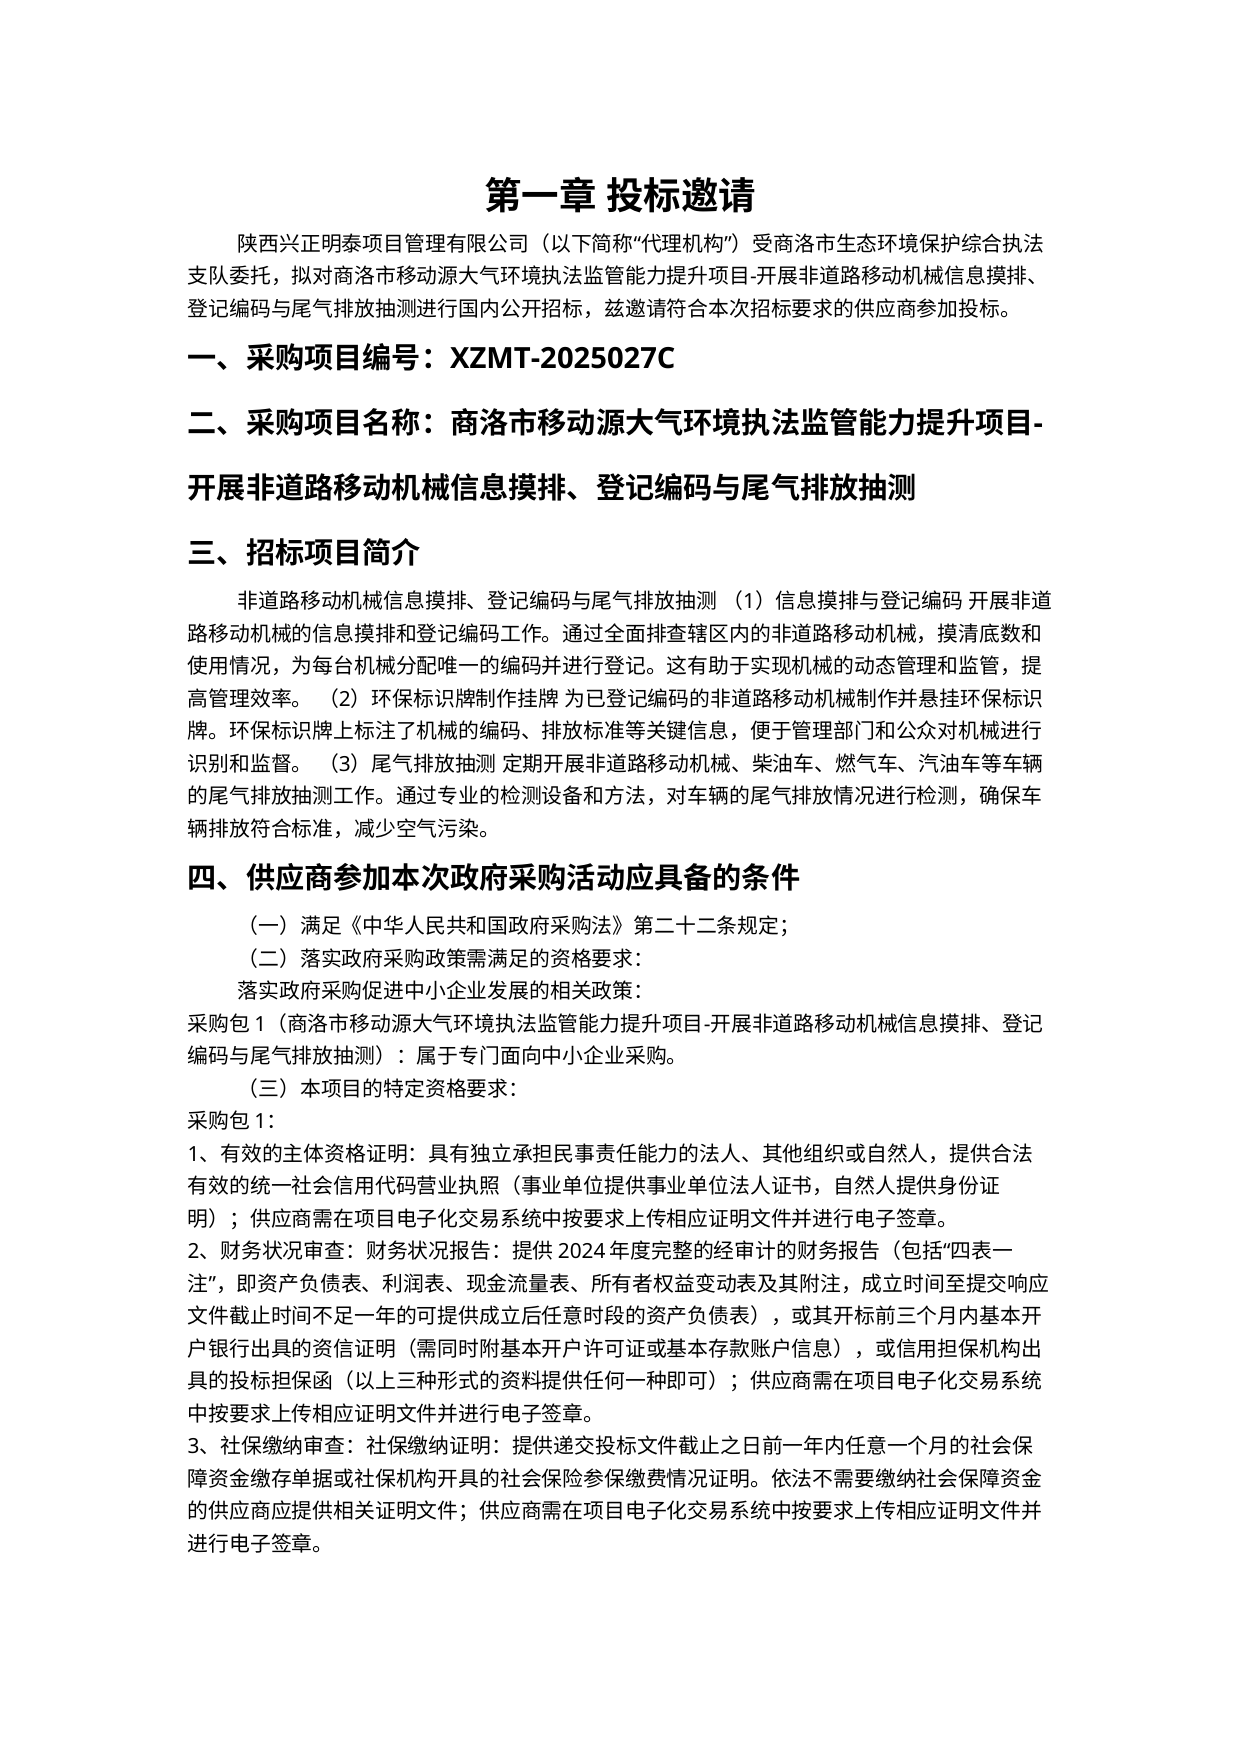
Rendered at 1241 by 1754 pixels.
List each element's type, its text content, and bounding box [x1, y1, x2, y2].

text 陕西兴正明泰项目管理有限公司（以下简称“代理机构”）受商洛市生态环境保护综合执法支队委托，拟对商洛市移动源大气环境执法监管能力提升项目-开展非道路移动机械信息摸排、登记编码与尾气排放抽测进行国内公开招标，兹邀请符合本次招标要求的供应商参加投标。 [187, 227, 1053, 324]
text 采购包1（商洛市移动源大气环境执法监管能力提升项目-开展非道路移动机械信息摸排、登记编码与尾气排放抽测）：属于专门面向中小企业采购。 [187, 1007, 1053, 1072]
text 1、有效的主体资格证明：具有独立承担民事责任能力的法人、其他组织或自然人，提供合法有效的统一社会信用代码营业执照（事业单位提供事业单位法人证书，自然人提供身份证明）；供应商需在项目电子化交易系统中按要求上传相应证明文件并进行电子签章。 [187, 1137, 1053, 1234]
text 采购包1： [187, 1104, 1053, 1137]
text 二、采购项目名称：商洛市移动源大气环境执法监管能力提升项目-开展非道路移动机械信息摸排、登记编码与尾气排放抽测 [187, 389, 1053, 519]
text 第一章 投标邀请 [187, 162, 1053, 227]
text 一、采购项目编号：XZMT-2025027C [187, 324, 1053, 389]
text 三、招标项目简介 [187, 519, 1053, 584]
text 非道路移动机械信息摸排、登记编码与尾气排放抽测 （1）信息摸排与登记编码 开展非道路移动机械的信息摸排和登记编码工作。通过全面排查辖区内的非道路移动机械，摸清底数和使用情况，为每台机械分配唯一的编码并进行登记。这有助于实现机械的动态管理和监管，提高管理效率。 （2）环保标识牌制作挂牌 为已登记编码的非道路移动机械制作并悬挂环保标识牌。环保标识牌上标注了机械的编码、排放标准等关键信息，便于管理部门和公众对机械进行识别和监督。 （3）尾气排放抽测 定期开展非道路移动机械、柴油车、燃气车、汽油车等车辆的尾气排放抽测工作。通过专业的检测设备和方法，对车辆的尾气排放情况进行检测，确保车辆排放符合标准，减少空气污染。 [187, 584, 1053, 844]
text 3、社保缴纳审查：社保缴纳证明：提供递交投标文件截止之日前一年内任意一个月的社会保障资金缴存单据或社保机构开具的社会保险参保缴费情况证明。依法不需要缴纳社会保障资金的供应商应提供相关证明文件；供应商需在项目电子化交易系统中按要求上传相应证明文件并进行电子签章。 [187, 1429, 1053, 1559]
text 四、供应商参加本次政府采购活动应具备的条件 [187, 844, 1053, 909]
text 2、财务状况审查：财务状况报告：提供2024年度完整的经审计的财务报告（包括“四表一注”，即资产负债表、利润表、现金流量表、所有者权益变动表及其附注，成立时间至提交响应文件截止时间不足一年的可提供成立后任意时段的资产负债表），或其开标前三个月内基本开户银行出具的资信证明（需同时附基本开户许可证或基本存款账户信息），或信用担保机构出具的投标担保函（以上三种形式的资料提供任何一种即可）；供应商需在项目电子化交易系统中按要求上传相应证明文件并进行电子签章。 [187, 1234, 1053, 1429]
text （二）落实政府采购政策需满足的资格要求： [187, 942, 1053, 974]
text 落实政府采购促进中小企业发展的相关政策： [187, 974, 1053, 1007]
text （一）满足《中华人民共和国政府采购法》第二十二条规定； [187, 909, 1053, 942]
text （三）本项目的特定资格要求： [187, 1072, 1053, 1104]
